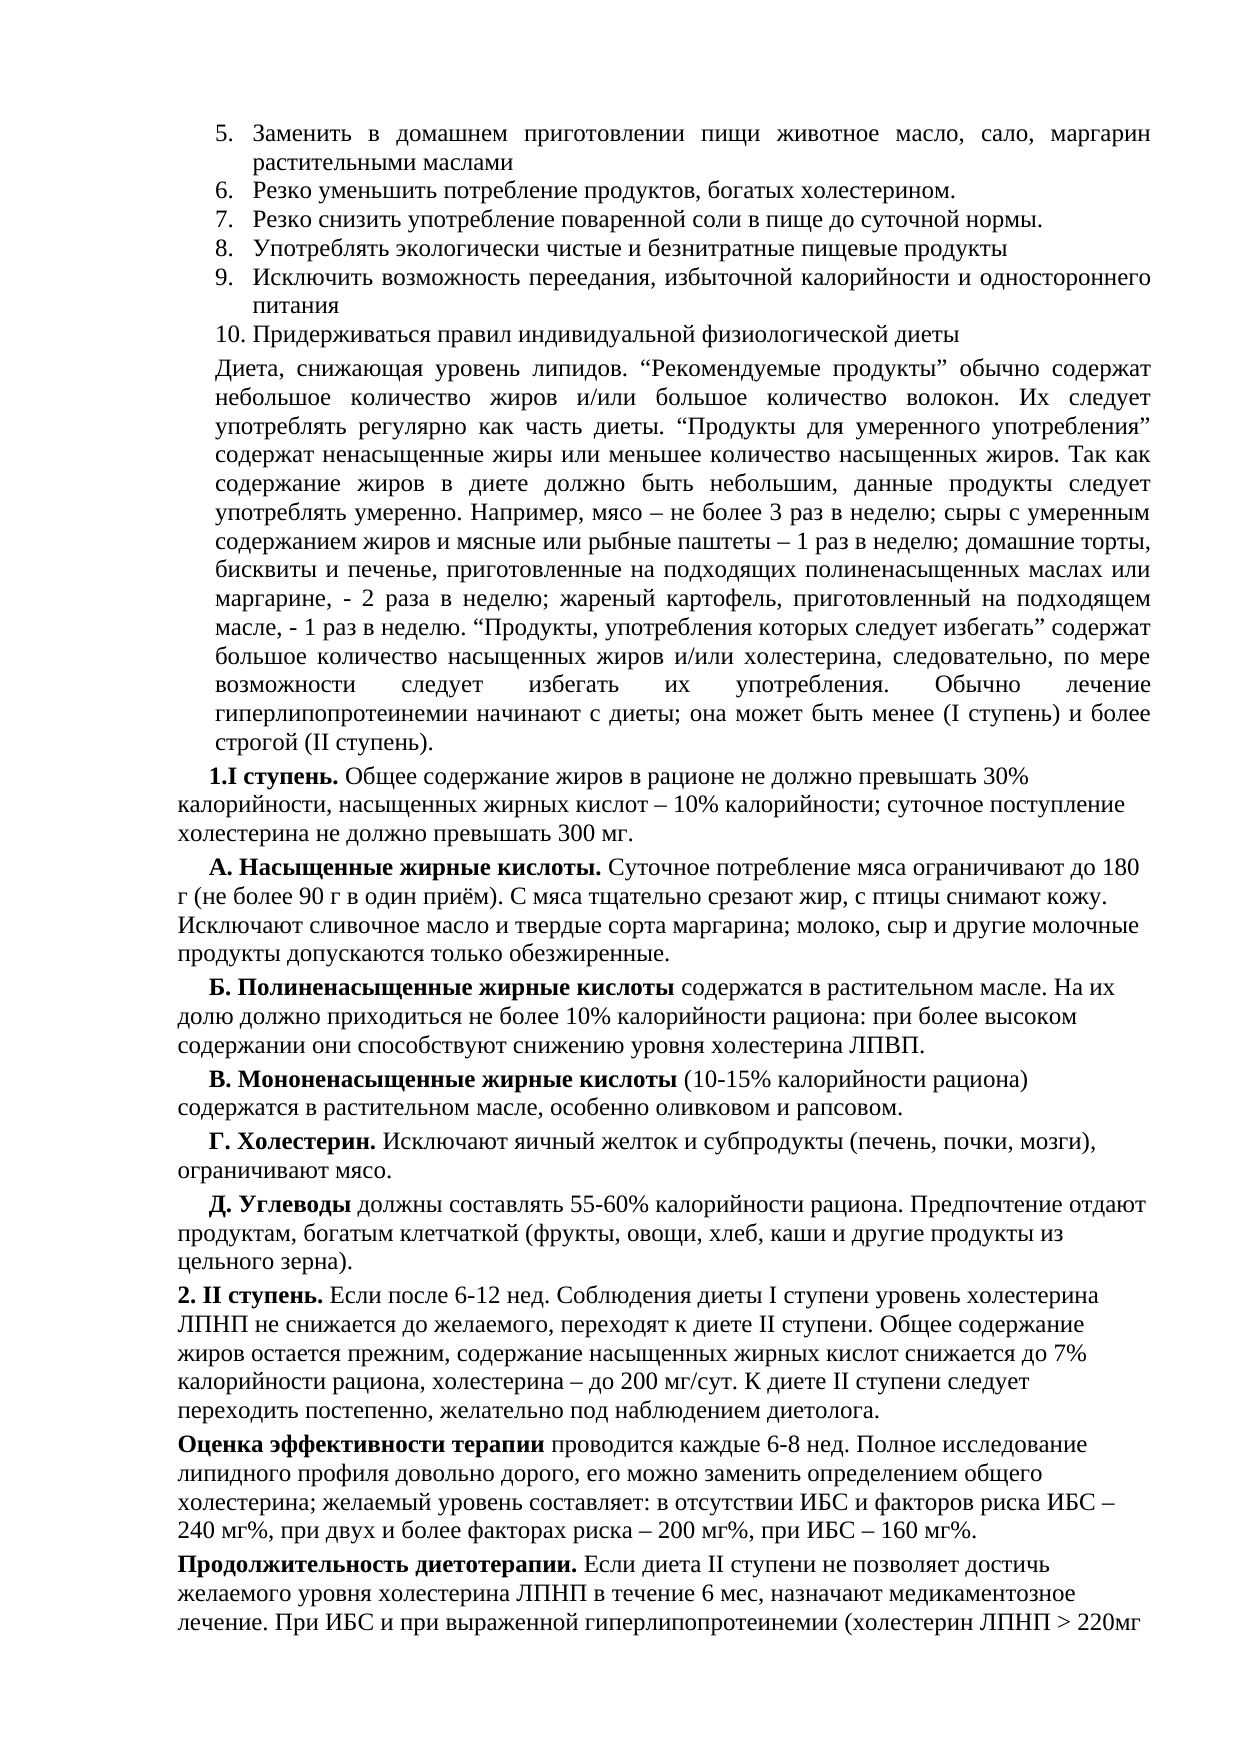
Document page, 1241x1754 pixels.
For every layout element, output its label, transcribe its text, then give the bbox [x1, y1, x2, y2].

list Заменить в домашнем приготовлении пищи животное масло, сало, маргарин растительными маслами [215, 118, 1152, 176]
list Употреблять экологически чистые и безнитратные пищевые продукты [215, 248, 1152, 277]
text 2. II ступень. Если после 6-12 нед. Соблюдения диеты I ступени уровень холестерина ЛПНП не снижается до желаемого, переходят к диете II ступени. Общее содержание жиров остается прежним, содержание насыщенных жирных кислот снижается до 7% калорийности рациона, холестерина – до 200 мг/сут. К диете II ступени следует переходить постепенно, желательно под наблюдением диетолога. [177, 1306, 1152, 1449]
list Резко снизить употребление поваренной соли в пище до суточной нормы. [215, 214, 1152, 243]
text В. Мононенасыщенные жирные кислоты (10-15% калорийности рациона) содержатся в растительном масле, особенно оливковом и рапсовом. [177, 1089, 1152, 1147]
text Диета, снижающая уровень липидов. “Рекомендуемые продукты” обычно содержат небольшое количество жиров и/или большое количество волокон. Их следует употреблять регулярно как часть диеты. “Продукты для умеренного употребления” содержат ненасыщенные жиры или меньшее количество насыщенных жиров. Так как содержание жиров в диете должно быть небольшим, данные продукты следует употреблять умеренно. Например, мясо – не более 3 раз в неделю; сыры с умеренным содержанием жиров и мясные или рыбные паштеты – 1 раз в неделю; домашние торты, бисквиты и печенье, приготовленные на подходящих полиненасыщенных маслах или маргарине, - 2 раза в неделю; жареный картофель, приготовленный на подходящем масле, - 1 раз в неделю. “Продукты, употребления которых следует избегать” содержат большое количество насыщенных жиров и/или холестерина, следовательно, по мере возможности следует избегать их употребления. Обычно лечение гиперлипопротеинемии начинают с диеты; она может быть менее (I ступень) и более строгой (II ступень). [215, 379, 1152, 781]
text Б. Полиненасыщенные жирные кислоты содержатся в растительном масле. На их долю должно приходиться не более 10% калорийности рациона: при более высоком содержании они способствуют снижению уровня холестерина ЛПВП. [177, 998, 1152, 1084]
text 1.I ступень. Общее содержание жиров в рационе не должно превышать 30% калорийности, насыщенных жирных кислот – 10% калорийности; суточное поступление холестерина не должно превышать 300 мг. [177, 786, 1152, 873]
list Придерживаться правил индивидуальной физиологической диеты [215, 345, 1152, 374]
text Оценка эффективности терапии проводится каждые 6-8 нед. Полное исследование липидного профиля довольно дорого, его можно заменить определением общего холестерина; желаемый уровень составляет: в отсутствии ИБС и факторов риска ИБС – 240 мг%, при двух и более факторах риска – 200 мг%, при ИБС – 160 мг%. [177, 1454, 1152, 1569]
list Исключить возможность переедания, избыточной калорийности и одностороннего питания [215, 282, 1152, 340]
list Резко уменьшить потребление продуктов, богатых холестерином. [215, 181, 1152, 209]
text Д. Углеводы должны составлять 55-60% калорийности рациона. Предпочтение отдают продуктам, богатым клетчаткой (фрукты, овощи, хлеб, каши и другие продукты из цельного зерна). [177, 1214, 1152, 1301]
text Г. Холестерин. Исключают яичный желток и субпродукты (печень, почки, мозги), ограничивают мясо. [177, 1152, 1152, 1209]
text А. Насыщенные жирные кислоты. Суточное потребление мяса ограничивают до 180 г (не более 90 г в один приём). С мяса тщательно срезают жир, с птицы снимают кожу. Исключают сливочное масло и твердые сорта маргарина; молоко, сыр и другие молочные продукты допускаются только обезжиренные. [177, 878, 1152, 993]
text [177, 1575, 1152, 1632]
